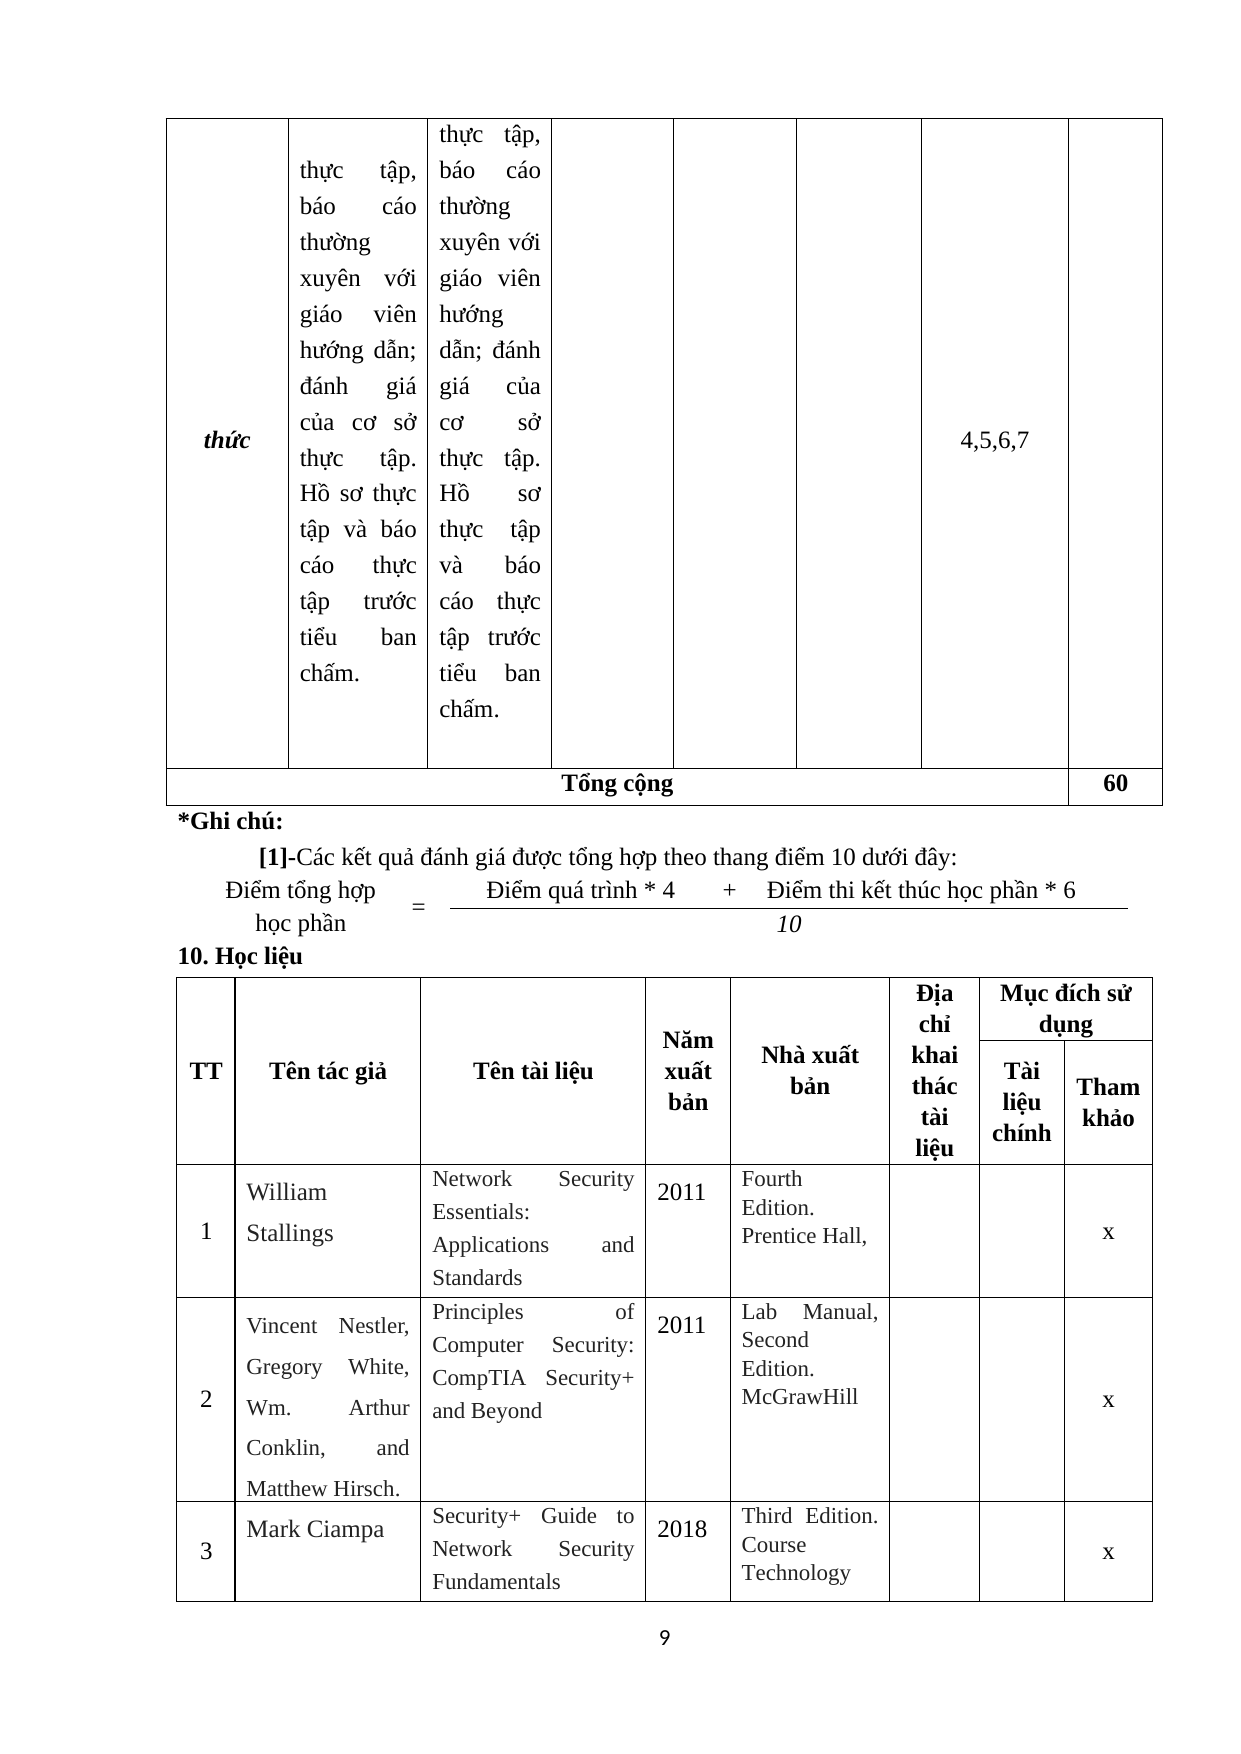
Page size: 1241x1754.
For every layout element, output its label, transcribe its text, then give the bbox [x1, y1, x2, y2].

table_cell 10 [450, 909, 1128, 941]
table_header TT [177, 978, 234, 1164]
table_header Năm xuất bản [646, 978, 730, 1164]
table_cell CĐRHP 4,5,6,7 [922, 119, 1068, 767]
table_cell [552, 119, 673, 767]
text *Ghi chú: [177, 806, 1152, 835]
table_cell Third Edition. Course Technology [731, 1502, 889, 1601]
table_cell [289, 119, 427, 767]
table_cell [980, 1502, 1064, 1601]
table_cell Network Security Essentials: Applications and Standards [421, 1165, 645, 1297]
table_cell 3 [177, 1502, 234, 1601]
table_header Địa chỉ khai thác tài liệu [890, 978, 979, 1164]
table_cell [980, 1165, 1064, 1297]
table_cell x [1065, 1165, 1152, 1297]
table_header Tên tài liệu [421, 978, 645, 1164]
table_cell 2 [177, 1298, 234, 1501]
table_cell Vincent Nestler, Gregory White, Wm. Arthur Conklin, and Matthew Hirsch. [236, 1298, 420, 1501]
table_cell Lab Manual, Second Edition. McGrawHill [731, 1298, 889, 1501]
table_cell Tổng cộng [167, 769, 1068, 805]
table_header Nhà xuất bản [731, 978, 889, 1164]
table_header = [400, 875, 450, 941]
table_cell 2018 [646, 1502, 730, 1601]
table_cell 2011 [646, 1298, 730, 1501]
text [1]-Các kết quả đánh giá được tổng hợp theo thang điểm 10 dưới đây: [177, 842, 1152, 871]
table_cell [674, 119, 796, 767]
table_cell x [1065, 1502, 1152, 1601]
table_cell Principles of Computer Security: CompTIA Security+ and Beyond [421, 1298, 645, 1501]
table_cell [890, 1165, 979, 1297]
table_cell 1 [177, 1165, 234, 1297]
table_cell 2011 [646, 1165, 730, 1297]
table_cell Hình thức [167, 119, 288, 767]
table_cell [890, 1298, 979, 1501]
table_cell Fourth Edition. Prentice Hall, [731, 1165, 889, 1297]
table_header + [711, 875, 755, 908]
table_header Tên tác giả [236, 978, 420, 1164]
table_cell x [1065, 1298, 1152, 1501]
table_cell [428, 119, 551, 767]
table_header Điểm tổng hợp học phần [201, 875, 400, 941]
table_cell [890, 1502, 979, 1601]
table_cell [797, 119, 921, 767]
text 10. Học liệu [177, 941, 1152, 970]
table_cell Security+ Guide to Network Security Fundamentals [421, 1502, 645, 1601]
table_cell 60 [1069, 769, 1162, 805]
table_cell William Stallings [236, 1165, 420, 1297]
table_cell Tham khảo [1065, 1041, 1152, 1164]
table_header Điểm thi kết thúc học phần * 6 [755, 875, 1128, 908]
table_cell 5 [1069, 119, 1162, 767]
table_cell Tài liệu chính [980, 1041, 1064, 1164]
table_header Mục đích sử dụng [980, 978, 1152, 1040]
table_header Điểm quá trình * 4 [450, 875, 711, 908]
table_cell Mark Ciampa [236, 1502, 420, 1601]
table_cell [980, 1298, 1064, 1501]
